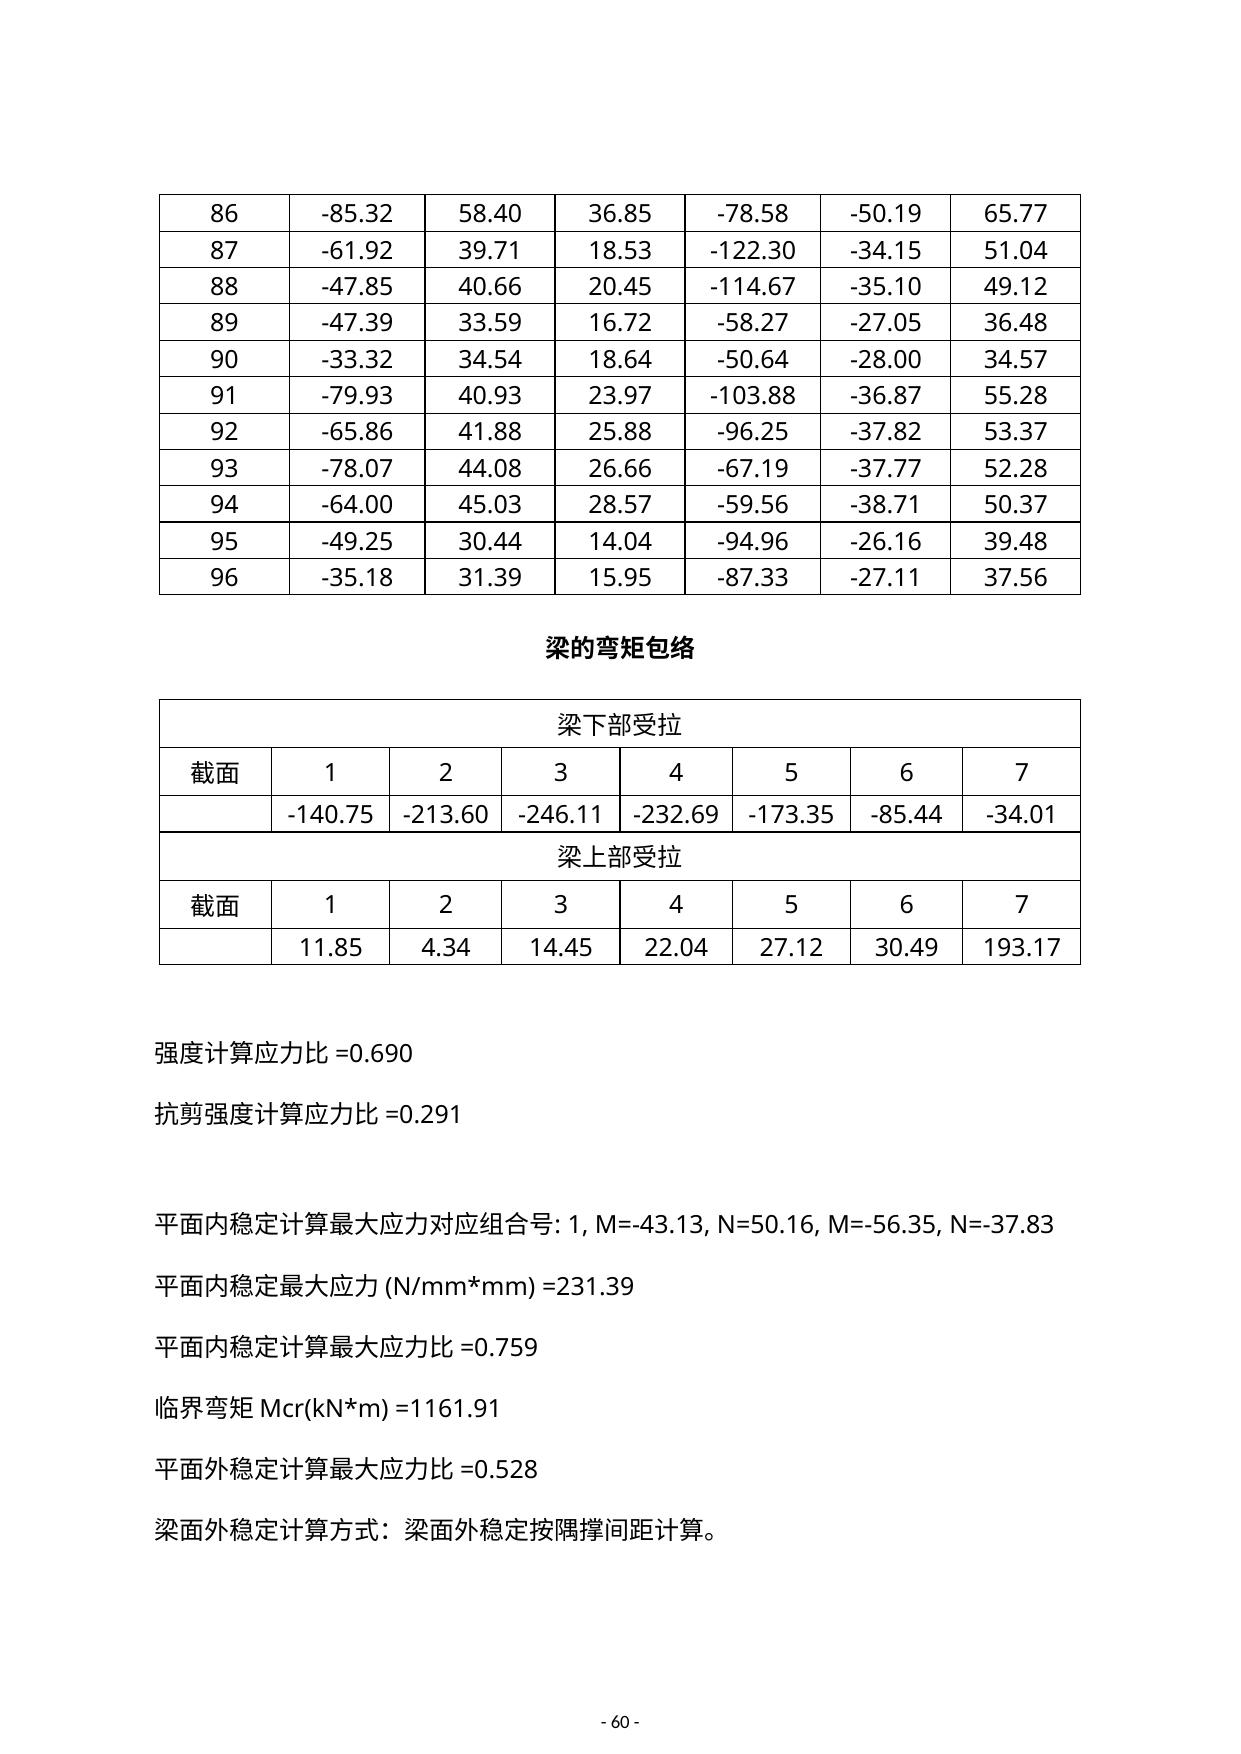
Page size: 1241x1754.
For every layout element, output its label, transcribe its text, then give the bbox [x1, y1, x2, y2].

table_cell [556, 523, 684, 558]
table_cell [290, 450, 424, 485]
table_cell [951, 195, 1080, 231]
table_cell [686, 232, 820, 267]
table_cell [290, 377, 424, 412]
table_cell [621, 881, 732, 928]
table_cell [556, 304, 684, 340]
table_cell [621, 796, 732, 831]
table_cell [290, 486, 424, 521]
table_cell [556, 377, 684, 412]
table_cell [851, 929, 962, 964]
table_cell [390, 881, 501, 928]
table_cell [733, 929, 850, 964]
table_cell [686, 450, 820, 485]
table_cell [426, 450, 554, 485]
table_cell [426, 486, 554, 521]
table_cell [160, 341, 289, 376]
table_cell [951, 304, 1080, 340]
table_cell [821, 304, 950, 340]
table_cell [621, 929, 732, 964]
text 临界弯矩Mcr(kN*m) =1161.91 [148, 1383, 1093, 1430]
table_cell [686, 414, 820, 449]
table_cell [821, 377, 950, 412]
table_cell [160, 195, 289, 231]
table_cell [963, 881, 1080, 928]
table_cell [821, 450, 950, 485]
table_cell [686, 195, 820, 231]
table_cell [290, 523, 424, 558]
text 梁的弯矩包络 [148, 623, 1093, 671]
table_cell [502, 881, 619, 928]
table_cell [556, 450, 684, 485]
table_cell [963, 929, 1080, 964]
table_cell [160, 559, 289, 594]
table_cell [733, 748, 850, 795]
text 平面外稳定计算最大应力比 =0.528 [148, 1444, 1093, 1491]
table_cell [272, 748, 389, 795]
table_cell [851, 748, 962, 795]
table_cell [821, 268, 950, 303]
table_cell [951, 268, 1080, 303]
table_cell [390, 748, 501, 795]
text 平面内稳定最大应力 (N/mm*mm) =231.39 [148, 1261, 1093, 1308]
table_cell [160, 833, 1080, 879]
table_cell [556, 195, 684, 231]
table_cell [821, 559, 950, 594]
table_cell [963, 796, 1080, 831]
text 平面内稳定计算最大应力对应组合号: 1, M=-43.13, N=50.16, M=-56.35, N=-37.83 [148, 1199, 1093, 1247]
text 强度计算应力比 =0.690 [148, 1028, 1093, 1075]
text 平面内稳定计算最大应力比 =0.759 [148, 1322, 1093, 1369]
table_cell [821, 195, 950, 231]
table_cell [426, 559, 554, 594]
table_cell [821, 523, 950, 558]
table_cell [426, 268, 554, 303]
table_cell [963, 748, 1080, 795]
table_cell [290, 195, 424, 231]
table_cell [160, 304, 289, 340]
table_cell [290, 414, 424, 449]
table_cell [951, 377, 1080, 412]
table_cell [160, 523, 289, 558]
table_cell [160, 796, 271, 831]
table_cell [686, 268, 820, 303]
text 梁面外稳定计算方式：梁面外稳定按隅撑间距计算。 [148, 1505, 1093, 1552]
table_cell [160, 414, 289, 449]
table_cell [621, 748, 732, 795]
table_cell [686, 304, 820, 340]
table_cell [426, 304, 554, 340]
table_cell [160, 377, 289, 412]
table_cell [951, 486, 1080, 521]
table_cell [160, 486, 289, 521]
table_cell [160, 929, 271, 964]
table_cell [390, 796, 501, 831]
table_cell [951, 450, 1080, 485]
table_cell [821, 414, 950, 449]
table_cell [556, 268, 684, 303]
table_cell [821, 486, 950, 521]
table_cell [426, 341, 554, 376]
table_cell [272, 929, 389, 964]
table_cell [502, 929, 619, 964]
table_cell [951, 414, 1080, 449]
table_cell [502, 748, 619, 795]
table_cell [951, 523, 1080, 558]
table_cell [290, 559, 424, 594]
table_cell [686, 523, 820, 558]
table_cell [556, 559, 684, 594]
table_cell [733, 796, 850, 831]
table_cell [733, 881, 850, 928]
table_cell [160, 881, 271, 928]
text 抗剪强度计算应力比 =0.291 [148, 1089, 1093, 1136]
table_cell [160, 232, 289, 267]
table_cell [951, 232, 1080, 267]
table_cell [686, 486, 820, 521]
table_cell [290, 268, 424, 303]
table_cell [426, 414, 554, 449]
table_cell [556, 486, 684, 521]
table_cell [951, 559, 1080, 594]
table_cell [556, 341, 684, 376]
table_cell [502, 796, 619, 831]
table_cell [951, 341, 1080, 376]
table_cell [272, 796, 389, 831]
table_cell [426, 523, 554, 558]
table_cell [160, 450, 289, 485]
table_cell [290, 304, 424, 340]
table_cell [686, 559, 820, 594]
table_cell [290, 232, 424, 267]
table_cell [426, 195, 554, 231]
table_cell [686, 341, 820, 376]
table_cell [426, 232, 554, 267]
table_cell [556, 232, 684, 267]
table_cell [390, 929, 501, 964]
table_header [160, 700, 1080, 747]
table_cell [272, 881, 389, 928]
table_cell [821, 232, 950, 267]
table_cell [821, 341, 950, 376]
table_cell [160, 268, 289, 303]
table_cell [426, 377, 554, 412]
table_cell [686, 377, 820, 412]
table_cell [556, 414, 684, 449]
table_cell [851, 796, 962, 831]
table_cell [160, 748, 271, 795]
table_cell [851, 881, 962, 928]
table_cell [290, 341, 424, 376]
